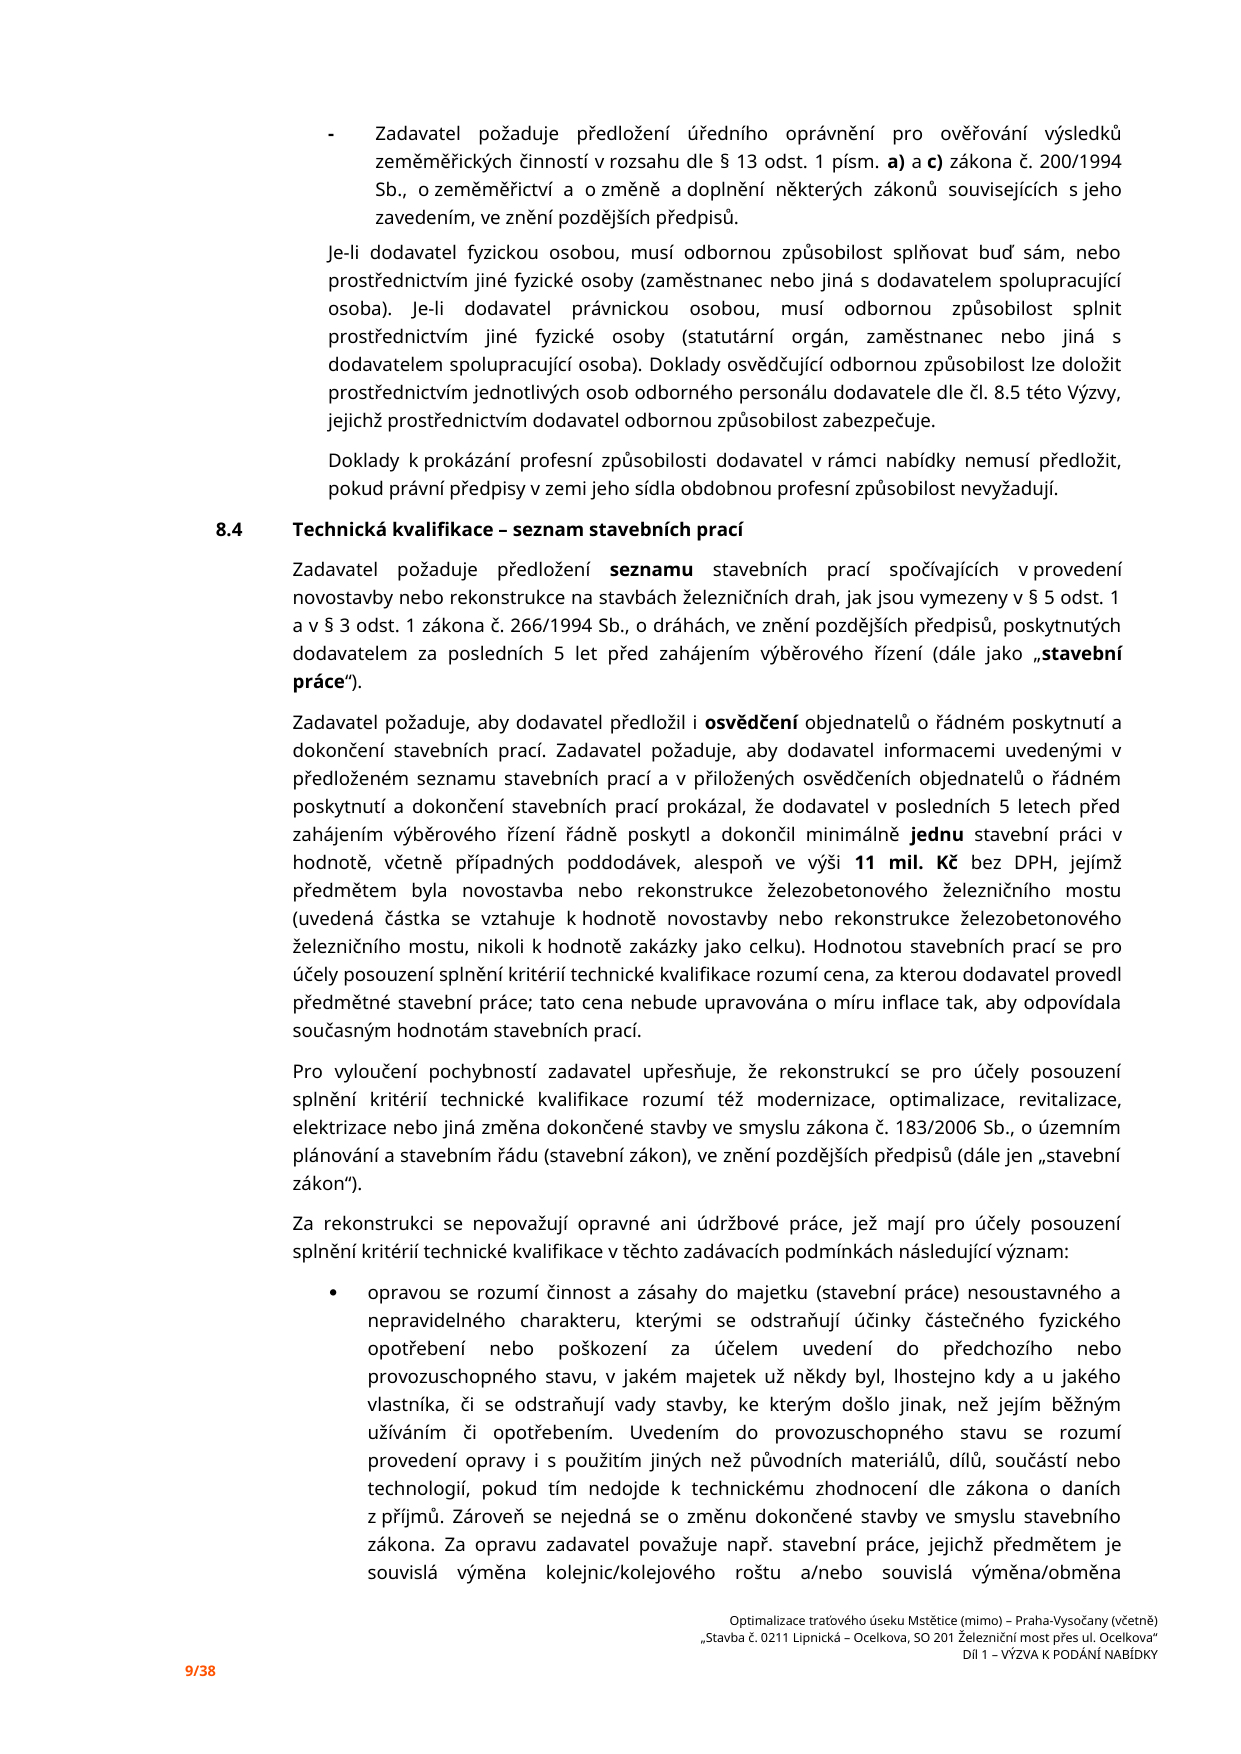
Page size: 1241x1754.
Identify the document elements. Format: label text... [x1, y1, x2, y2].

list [330, 1279, 1122, 1585]
text Doklady k prokázání profesní způsobilosti dodavatel v rámci nabídky nemusí předložit, pokud právní předpisy v zemi jeho sídla obdobnou profesní způsobilost nevyžadují. [328, 448, 1122, 501]
text Je-li dodavatel fyzickou osobou, musí odbornou způsobilost splňovat buď sám, nebo prostřednictvím jiné fyzické osoby (zaměstnanec nebo jiná s dodavatelem spolupracující osoba). Je-li dodavatel právnickou osobou, musí odbornou způsobilost splnit prostřednictvím jiné fyzické osoby (statutární orgán, zaměstnanec nebo jiná s dodavatelem spolupracující osoba). Doklady osvědčující odbornou způsobilost lze doložit prostřednictvím jednotlivých osob odborného personálu dodavatele dle čl. 8.5 této Výzvy, jejichž prostřednictvím dodavatel odbornou způsobilost zabezpečuje. [328, 239, 1122, 433]
text Zadavatel požaduje předložení seznamu stavebních prací spočívajících v provedení novostavby nebo rekonstrukce na stavbách železničních drah, jak jsou vymezeny v § 5 odst. 1 a v § 3 odst. 1 zákona č. 266/1994 Sb., o dráhách, ve znění pozdějších předpisů, poskytnutých dodavatelem za posledních 5 let před zahájením výběrového řízení (dále jako „stavební práce“). [292, 557, 1122, 694]
text Pro vyloučení pochybností zadavatel upřesňuje, že rekonstrukcí se pro účely posouzení splnění kritérií technické kvalifikace rozumí též modernizace, optimalizace, revitalizace, elektrizace nebo jiná změna dokončené stavby ve smyslu zákona č. 183/2006 Sb., o územním plánování a stavebním řádu (stavební zákon), ve znění pozdějších předpisů (dále jen „stavební zákon“). [292, 1058, 1122, 1196]
text Zadavatel požaduje, aby dodavatel předložil i osvědčení objednatelů o řádném poskytnutí a dokončení stavebních prací. Zadavatel požaduje, aby dodavatel informacemi uvedenými v předloženém seznamu stavebních prací a v přiložených osvědčeních objednatelů o řádném poskytnutí a dokončení stavebních prací prokázal, že dodavatel v posledních 5 letech před zahájením výběrového řízení řádně poskytl a dokončil minimálně jednu stavební práci v hodnotě, včetně případných poddodávek, alespoň ve výši 11 mil. Kč bez DPH, jejímž předmětem byla novostavba nebo rekonstrukce železobetonového železničního mostu (uvedená částka se vztahuje k hodnotě novostavby nebo rekonstrukce železobetonového železničního mostu, nikoli k hodnotě zakázky jako celku). Hodnotou stavebních prací se pro účely posouzení splnění kritérií technické kvalifikace rozumí cena, za kterou dodavatel provedl předmětné stavební práce; tato cena nebude upravována o míru inflace tak, aby odpovídala současným hodnotám stavebních prací. [292, 709, 1122, 1043]
text Za rekonstrukci se nepovažují opravné ani údržbové práce, jež mají pro účely posouzení splnění kritérií technické kvalifikace v těchto zadávacích podmínkách následující význam: [292, 1211, 1122, 1264]
text Zadavatel požaduje předložení úředního oprávnění pro ověřování výsledků zeměměřických činností v rozsahu dle § 13 odst. 1 písm. a) a c) zákona č. 200/1994 Sb., o zeměměřictví a o změně a doplnění některých zákonů souvisejících s jeho zavedením, ve znění pozdějších předpisů. [328, 121, 1122, 230]
text Technická kvalifikace – seznam stavebních prací [216, 516, 1122, 542]
